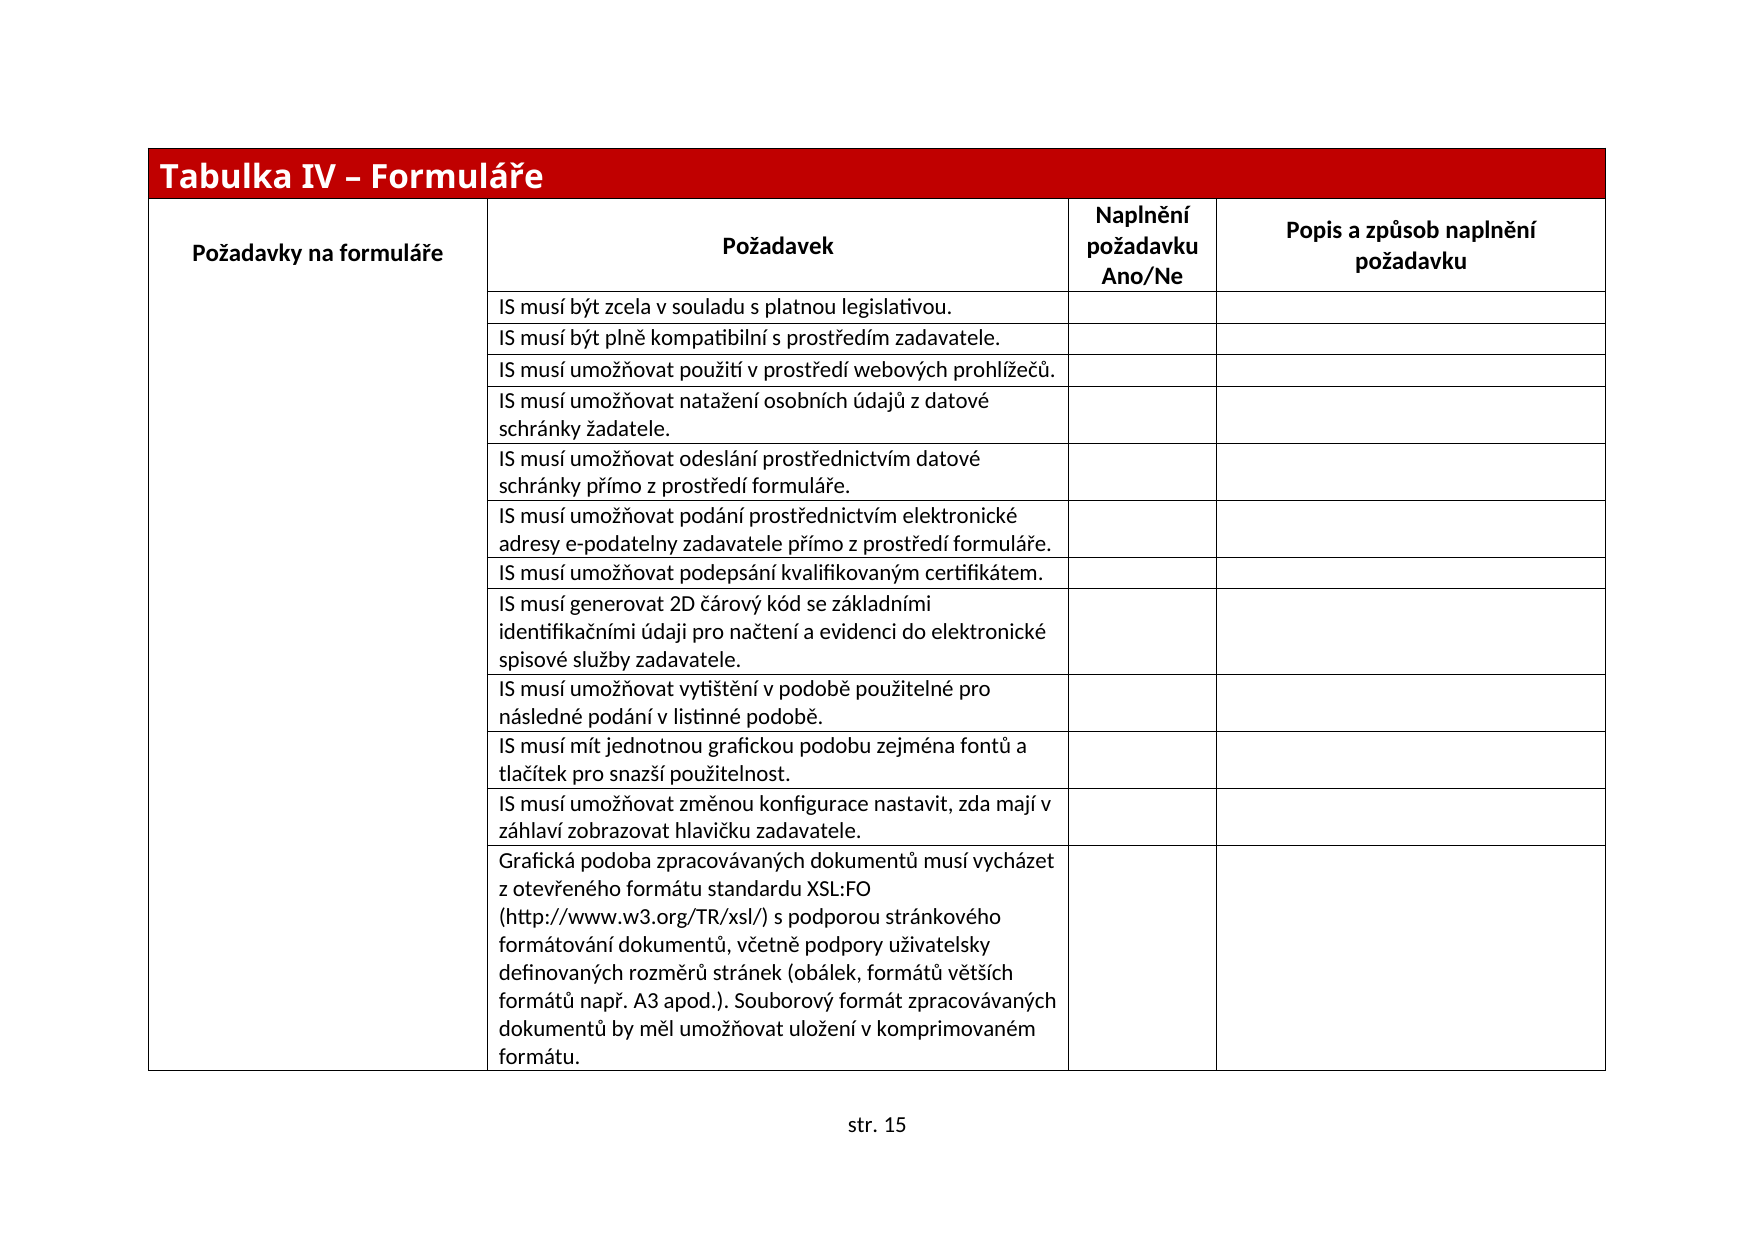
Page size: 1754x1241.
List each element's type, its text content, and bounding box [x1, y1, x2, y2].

table_cell [1217, 675, 1605, 731]
table_cell [1217, 324, 1605, 354]
table_cell IS musí umožňovat změnou konfigurace nastavit, zda mají v záhlaví zobrazovat hlavičku zadavatele. [488, 789, 1068, 845]
table_cell Popis a způsob naplnění požadavku [1217, 199, 1605, 291]
table_cell [1069, 501, 1216, 557]
table_cell [1069, 292, 1216, 322]
table_cell [1217, 558, 1605, 588]
table_cell [1069, 387, 1216, 443]
table_cell Naplnění požadavku Ano/Ne [1069, 199, 1216, 291]
table_cell Požadavky na formuláře [149, 199, 487, 1070]
table_cell IS musí být plně kompatibilní s prostředím zadavatele. [488, 324, 1068, 354]
table_cell [1217, 355, 1605, 386]
table_cell [1217, 387, 1605, 443]
table_cell IS musí umožňovat podání prostřednictvím elektronické adresy e-podatelny zadavatele přímo z prostředí formuláře. [488, 501, 1068, 557]
table_cell [1217, 589, 1605, 673]
table_cell IS musí generovat 2D čárový kód se základními identifikačními údaji pro načtení a evidenci do elektronické spisové služby zadavatele. [488, 589, 1068, 673]
table_header Tabulka IV – Formuláře [149, 149, 1605, 198]
table_cell [1069, 355, 1216, 386]
table_cell [1217, 444, 1605, 500]
table_cell [1069, 732, 1216, 788]
table_cell [1069, 589, 1216, 673]
table_cell IS musí umožňovat podepsání kvalifikovaným certifikátem. [488, 558, 1068, 588]
table_cell IS musí umožňovat použití v prostředí webových prohlížečů. [488, 355, 1068, 386]
table_cell [1217, 846, 1605, 1070]
table_cell [1217, 292, 1605, 322]
table_cell [1069, 846, 1216, 1070]
table_cell [1069, 675, 1216, 731]
table_cell [1217, 732, 1605, 788]
table_cell IS musí mít jednotnou grafickou podobu zejména fontů a tlačítek pro snazší použitelnost. [488, 732, 1068, 788]
table_cell [1069, 789, 1216, 845]
table_cell [1217, 501, 1605, 557]
table_cell [1217, 789, 1605, 845]
table_cell [1069, 444, 1216, 500]
table_cell Grafická podoba zpracovávaných dokumentů musí vycházet z otevřeného formátu standardu XSL:FO (http://www.w3.org/TR/xsl/) s podporou stránkového formátování dokumentů, včetně podpory uživatelsky definovaných rozměrů stránek (obálek, formátů větších formátů např. A3 apod.). Souborový formát zpracovávaných dokumentů by měl umožňovat uložení v komprimovaném formátu. [488, 846, 1068, 1070]
table_cell IS musí umožňovat vytištění v podobě použitelné pro následné podání v listinné podobě. [488, 675, 1068, 731]
table_cell [1069, 558, 1216, 588]
table_cell Požadavek [488, 199, 1068, 291]
table_cell IS musí být zcela v souladu s platnou legislativou. [488, 292, 1068, 322]
table_cell IS musí umožňovat odeslání prostřednictvím datové schránky přímo z prostředí formuláře. [488, 444, 1068, 500]
table_cell [1069, 324, 1216, 354]
table_cell IS musí umožňovat natažení osobních údajů z datové schránky žadatele. [488, 387, 1068, 443]
